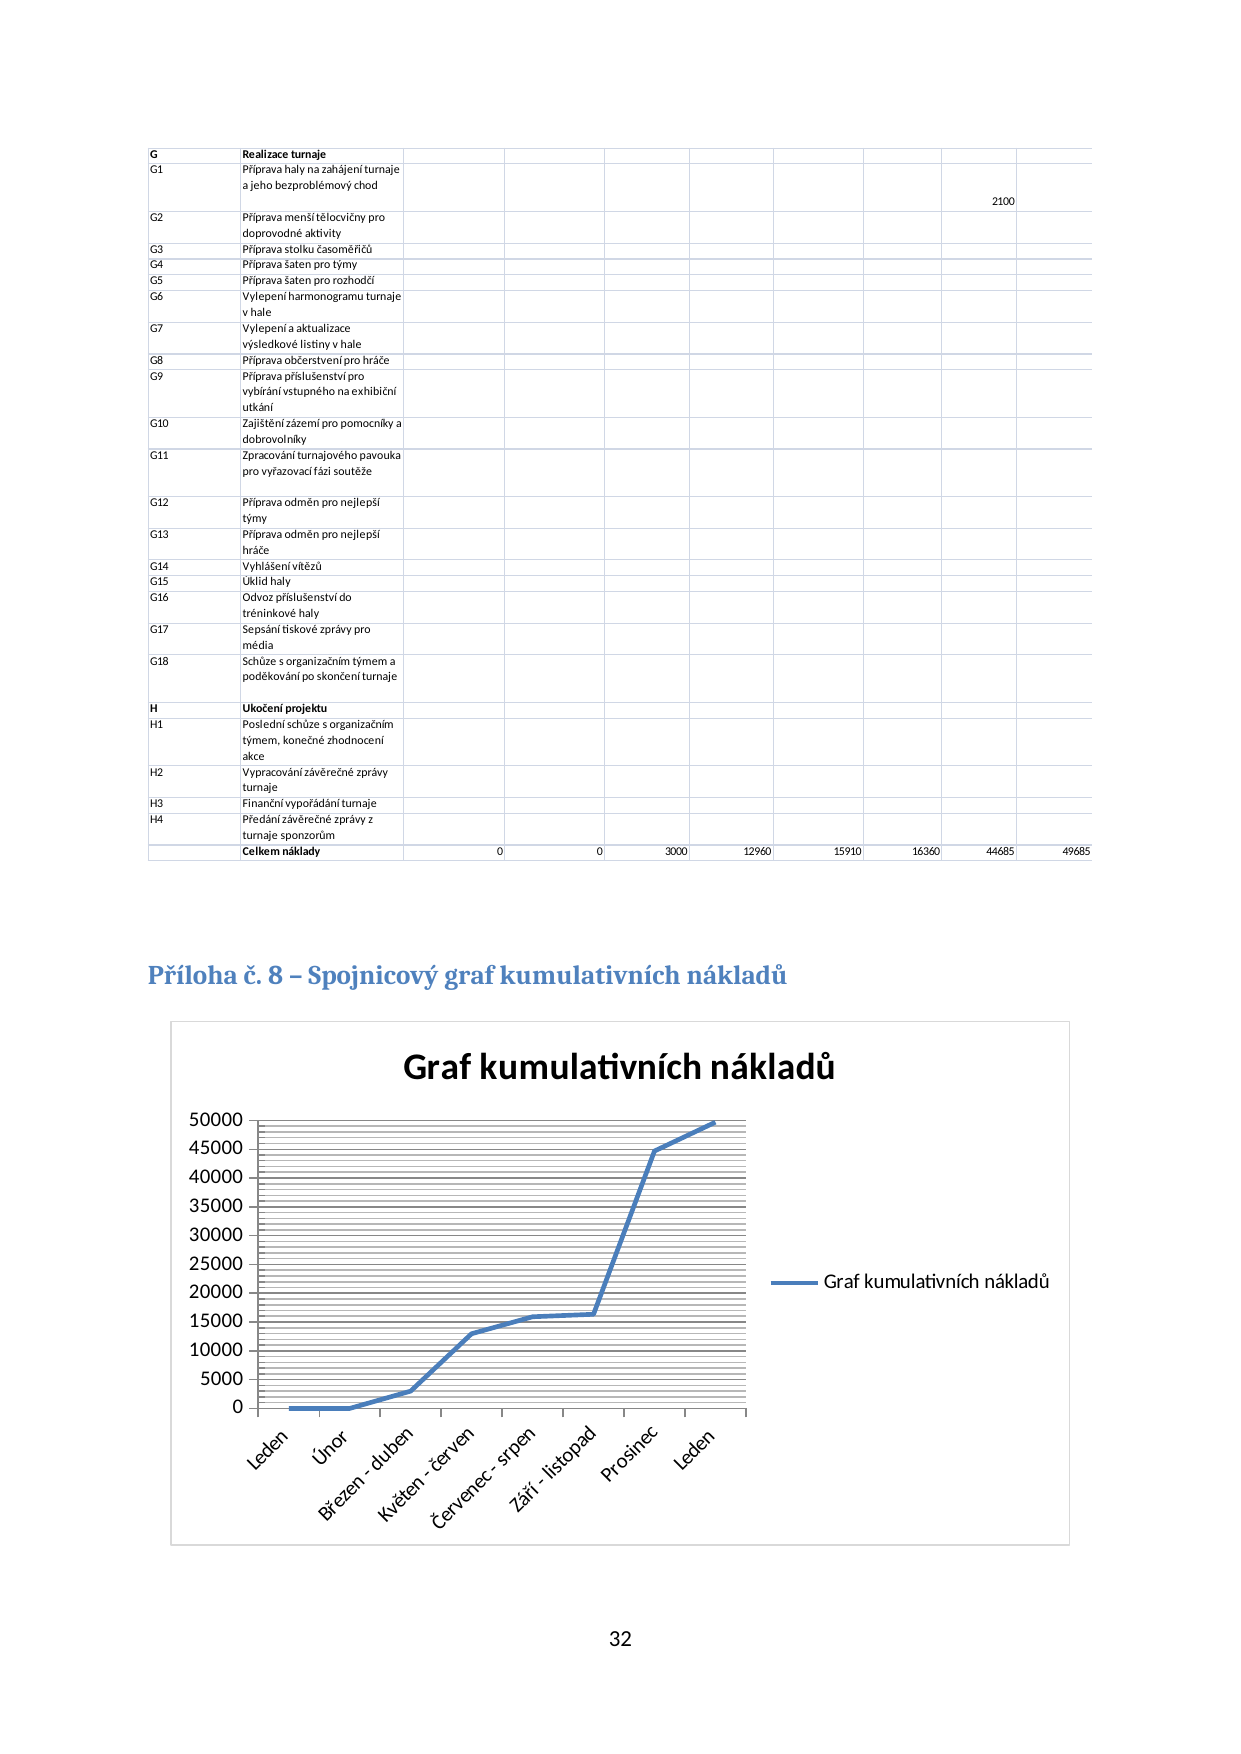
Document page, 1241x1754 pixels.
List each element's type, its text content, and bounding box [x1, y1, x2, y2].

subtitle Příloha č. 8 – Spojnicový graf kumulativních nákladů [148, 960, 1093, 991]
